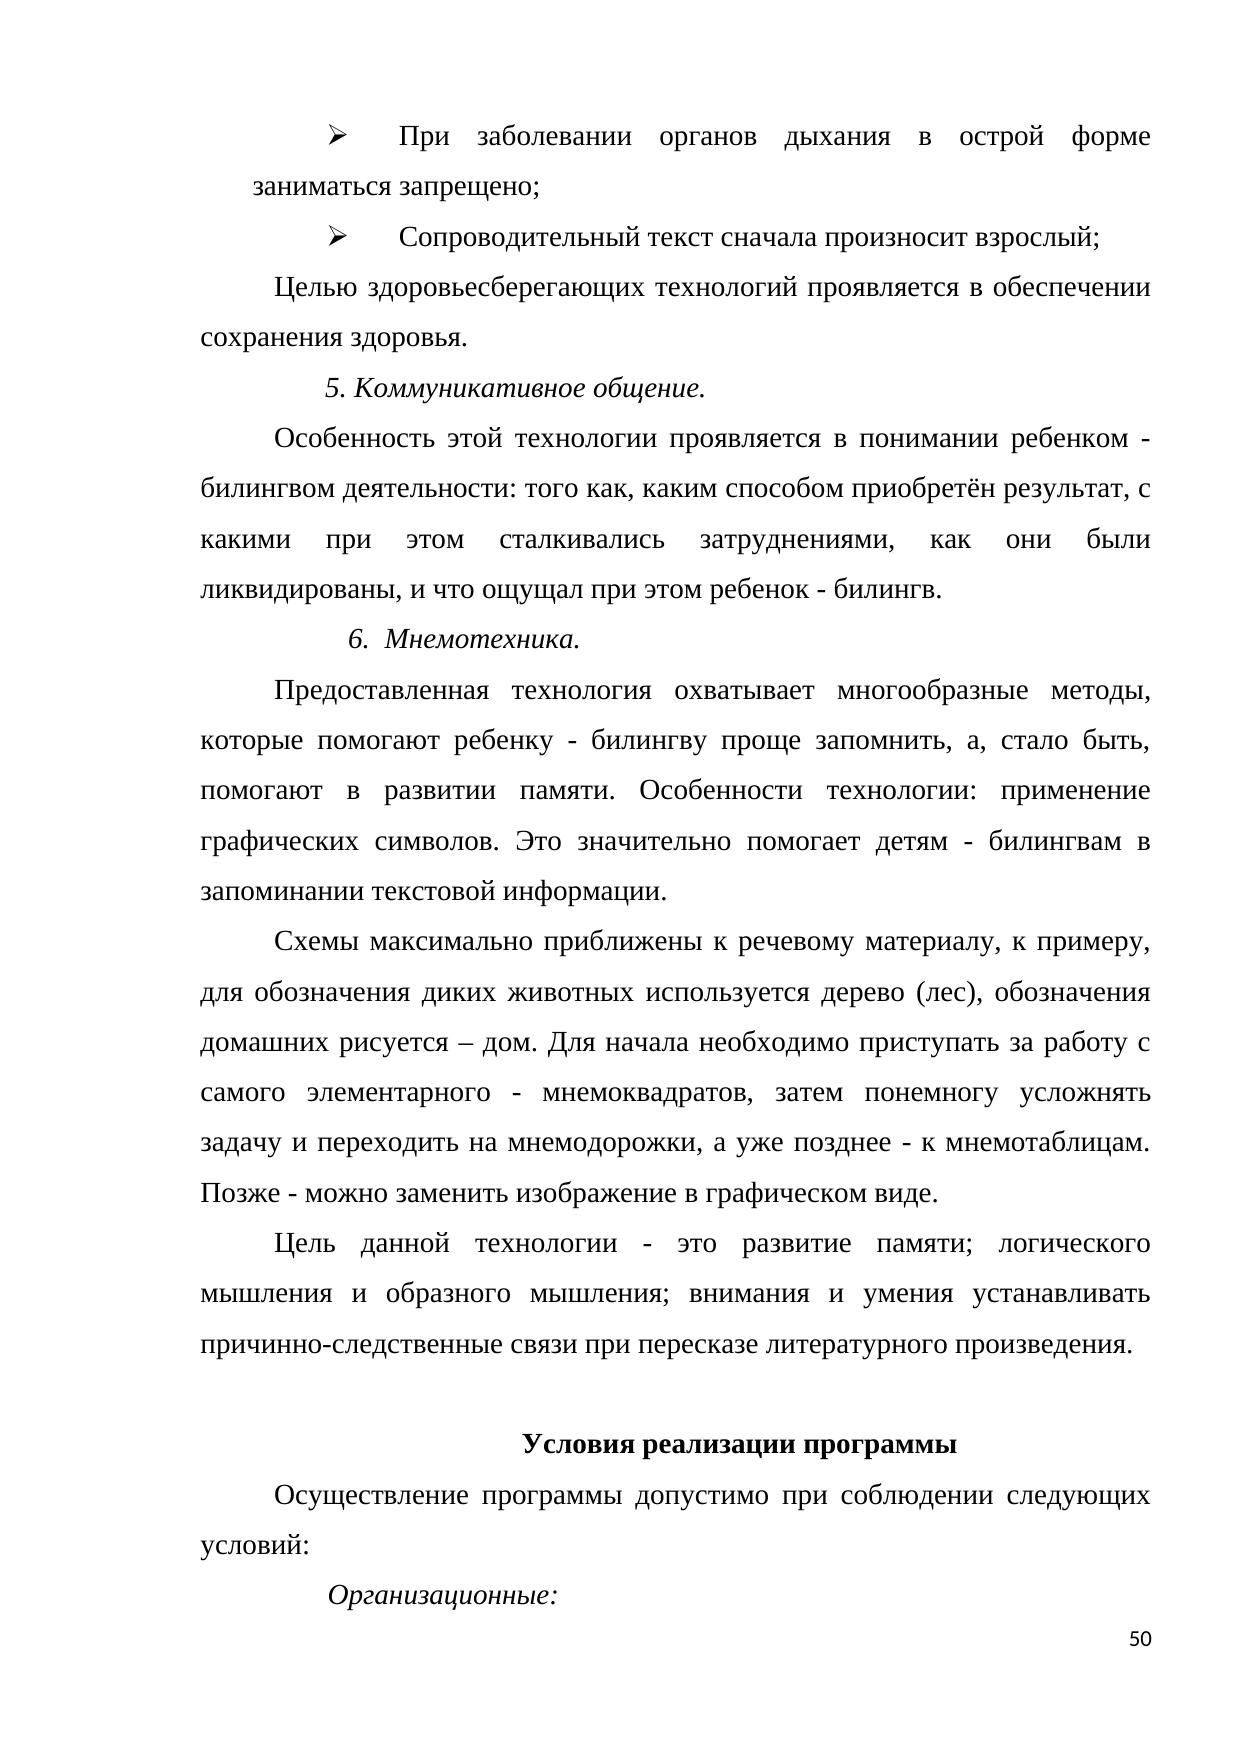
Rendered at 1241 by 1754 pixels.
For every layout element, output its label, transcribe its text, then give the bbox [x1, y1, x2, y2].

text Организационные: [327, 1577, 1152, 1611]
text Цель данной технологии - это развитие памяти; логического мышления и образного мышления; внимания и умения устанавливать причинно-следственные связи при пересказе литературного произведения. [200, 1225, 1152, 1359]
text Предоставленная технология охватывает многообразные методы, которые помогают ребенку - билингву проще запомнить, а, стало быть, помогают в развитии памяти. Особенности технологии: применение графических символов. Это значительно помогает детям - билингвам в запоминании текстовой информации. [200, 672, 1152, 907]
text Целью здоровьесберегающих технологий проявляется в обеспечении сохранения здоровья. [200, 269, 1152, 353]
list При заболевании органов дыхания в острой форме заниматься запрещено; [252, 118, 1152, 202]
text Условия реализации программы [327, 1426, 1152, 1460]
text Схемы максимально приближены к речевому материалу, к примеру, для обозначения диких животных используется дерево (лес), обозначения домашних рисуется – дом. Для начала необходимо приступать за работу с самого элементарного - мнемоквадратов, затем понемногу усложнять задачу и переходить на мнемодорожки, а уже позднее - к мнемотаблицам. Позже - можно заменить изображение в графическом виде. [200, 923, 1152, 1208]
list Сопроводительный текст сначала произносит взрослый; [252, 219, 1152, 252]
text 5. Коммуникативное общение. [252, 370, 1152, 403]
text Особенность этой технологии проявляется в понимании ребенком - билингвом деятельности: того как, каким способом приобретён результат, с какими при этом сталкивались затруднениями, как они были ликвидированы, и что ощущал при этом ребенок - билингв. [200, 420, 1152, 605]
text 6. Мнемотехника. [200, 621, 1152, 655]
text Осуществление программы допустимо при соблюдении следующих условий: [200, 1477, 1152, 1561]
